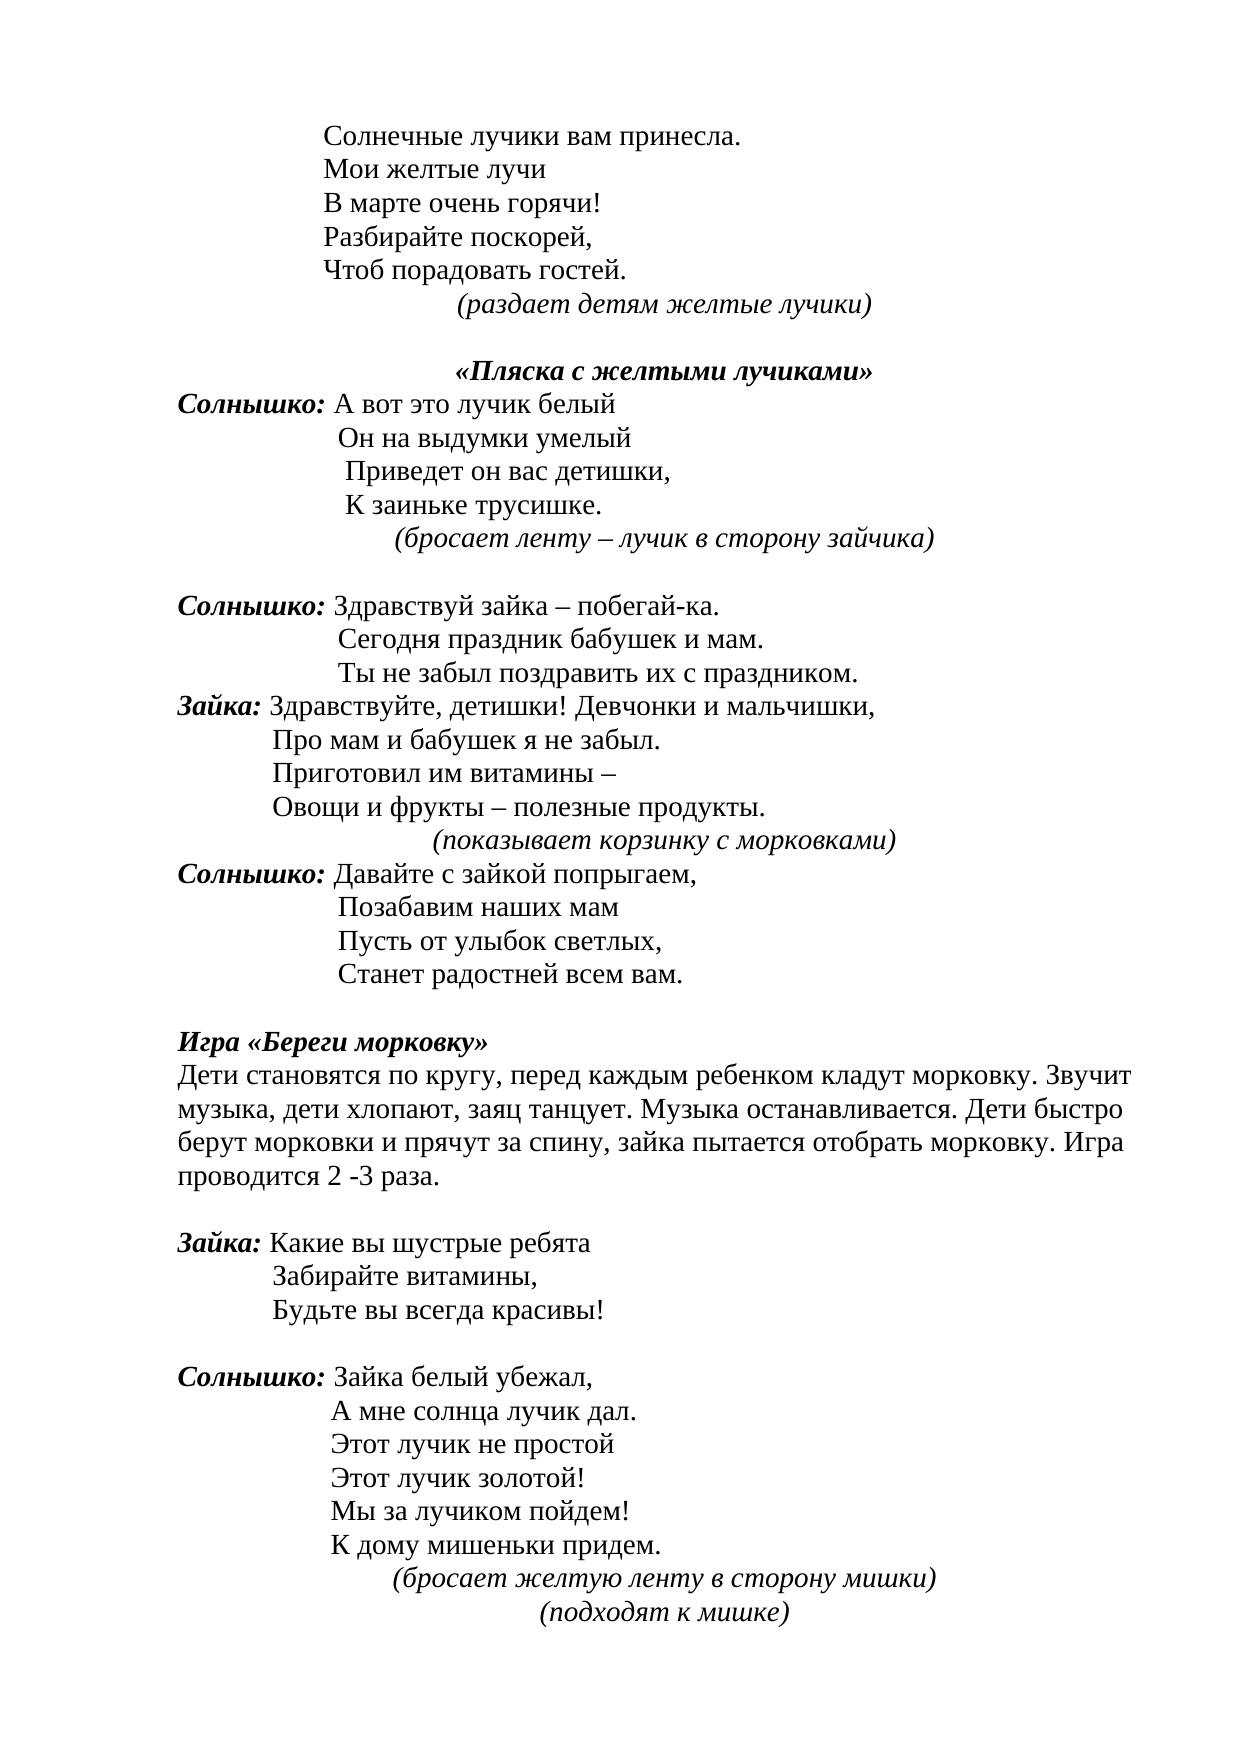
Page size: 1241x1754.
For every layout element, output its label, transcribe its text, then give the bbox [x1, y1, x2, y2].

text Солнышко: А вот это лучик белый [177, 386, 1152, 420]
text (бросает ленту – лучик в сторону зайчика) [177, 521, 1152, 554]
text Солнышко: Здравствуй зайка – побегай-ка. [177, 588, 1152, 621]
text Приведет он вас детишки, [177, 453, 1152, 487]
text Будьте вы всегда красивы! [177, 1292, 1152, 1326]
text В марте очень горячи! [177, 185, 1152, 219]
text Станет радостней всем вам. [177, 957, 1152, 990]
text Зайка: Здравствуйте, детишки! Девчонки и мальчишки, [177, 688, 1152, 722]
text (бросает желтую ленту в сторону мишки) [177, 1560, 1152, 1594]
text (показывает корзинку с морковками) [177, 822, 1152, 856]
text К заиньке трусишке. [177, 487, 1152, 521]
text (подходят к мишке) [177, 1594, 1152, 1627]
text Сегодня праздник бабушек и мам. [177, 621, 1152, 655]
text Мои желтые лучи [177, 152, 1152, 185]
text Разбирайте поскорей, [177, 219, 1152, 252]
text Мы за лучиком пойдем! [177, 1493, 1152, 1527]
text Игра «Береги морковку» [177, 1024, 1152, 1057]
text Забирайте витамины, [177, 1258, 1152, 1292]
text Он на выдумки умелый [177, 420, 1152, 453]
text Овощи и фрукты – полезные продукты. [177, 789, 1152, 822]
text К дому мишеньки придем. [177, 1527, 1152, 1560]
text Про мам и бабушек я не забыл. [177, 722, 1152, 755]
text Солнышко: Зайка белый убежал, [177, 1359, 1152, 1393]
text Солнечные лучики вам принесла. [177, 118, 1152, 152]
text Этот лучик не простой [177, 1426, 1152, 1460]
text А мне солнца лучик дал. [177, 1393, 1152, 1426]
text Этот лучик золотой! [177, 1460, 1152, 1493]
text (раздает детям желтые лучики) [177, 286, 1152, 319]
text Солнышко: Давайте с зайкой попрыгаем, [177, 856, 1152, 889]
text Чтоб порадовать гостей. [177, 252, 1152, 286]
text Позабавим наших мам [177, 889, 1152, 923]
text Пусть от улыбок светлых, [177, 923, 1152, 957]
text Дети становятся по кругу, перед каждым ребенком кладут морковку. Звучит музыка, дети хлопают, заяц танцует. Музыка останавливается. Дети быстро берут морковки и прячут за спину, зайка пытается отобрать морковку. Игра проводится 2 -3 раза. [177, 1057, 1152, 1191]
text «Пляска с желтыми лучиками» [177, 353, 1152, 386]
text Приготовил им витамины – [177, 755, 1152, 789]
text Ты не забыл поздравить их с праздником. [177, 655, 1152, 688]
text Зайка: Какие вы шустрые ребята [177, 1225, 1152, 1258]
